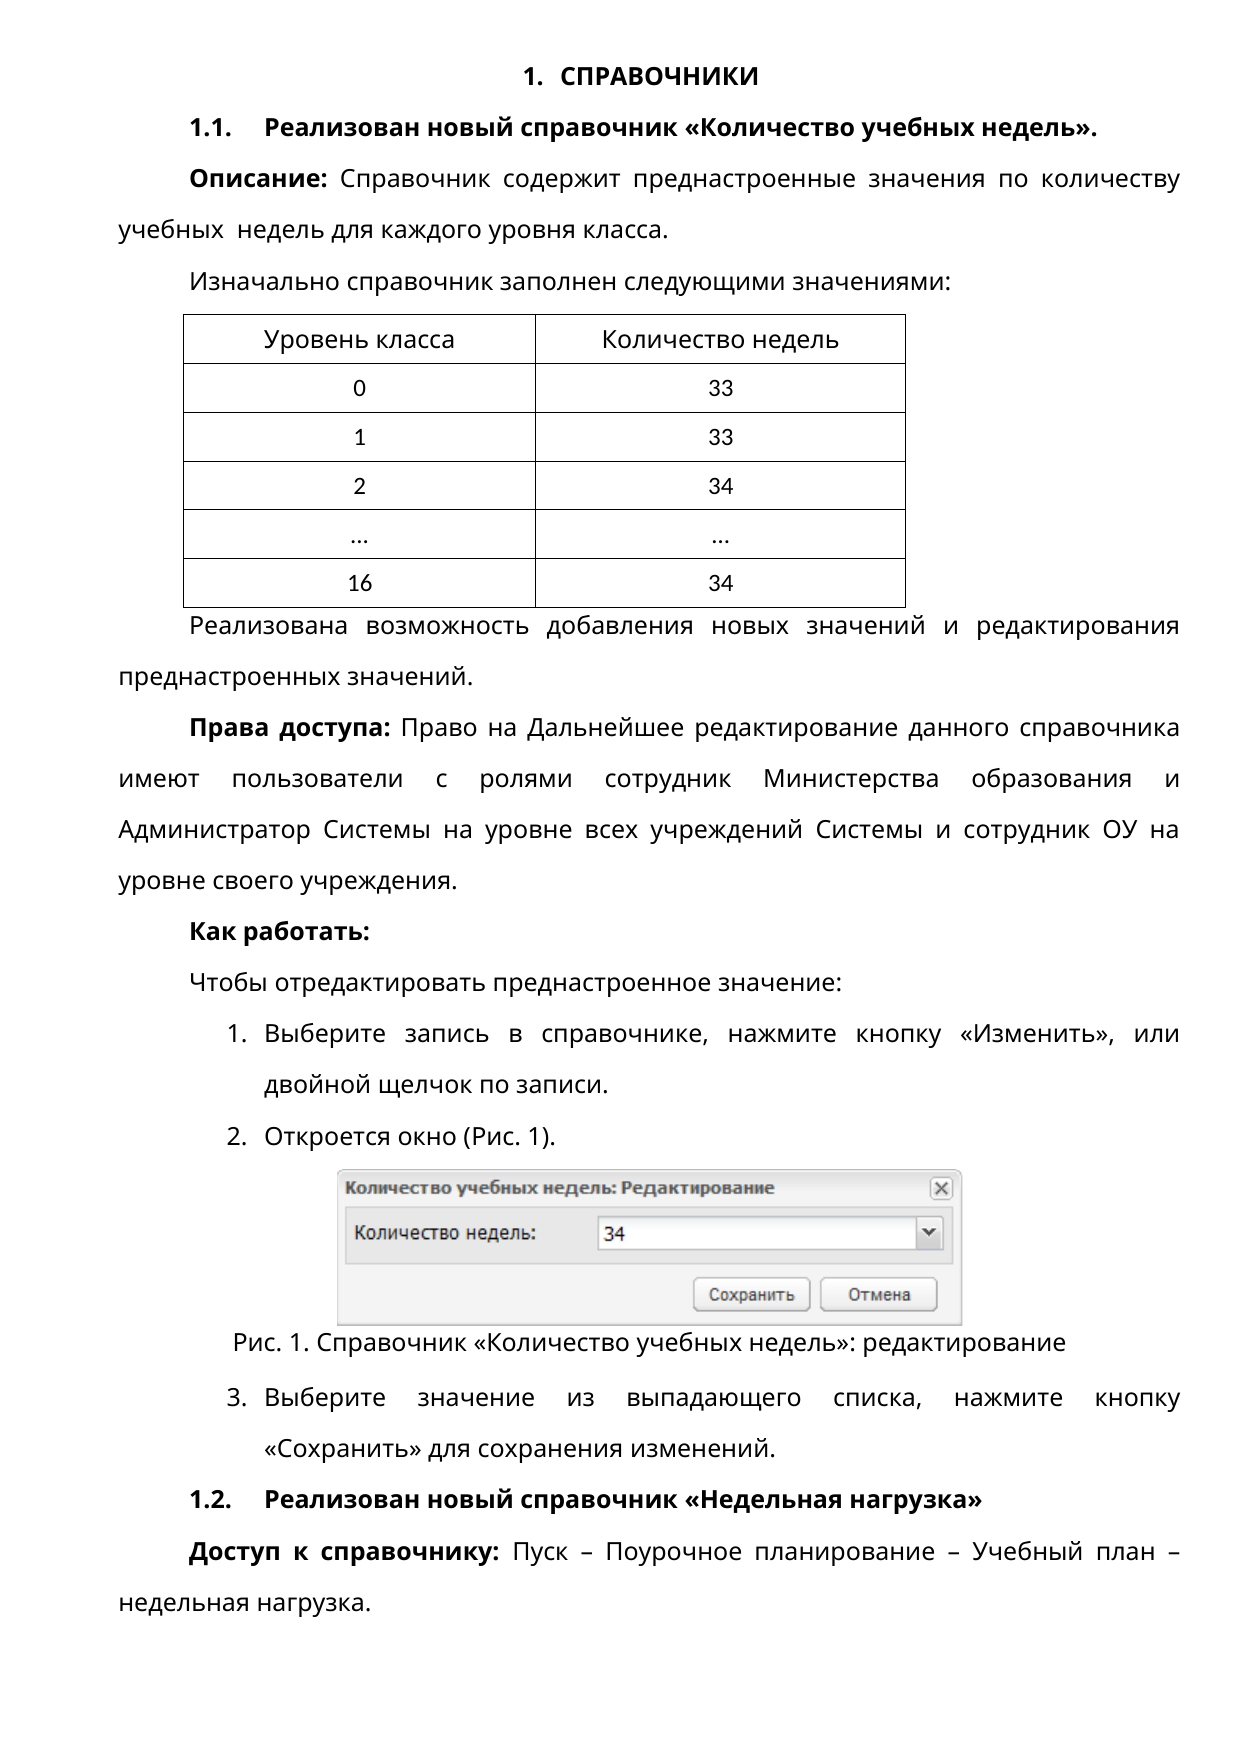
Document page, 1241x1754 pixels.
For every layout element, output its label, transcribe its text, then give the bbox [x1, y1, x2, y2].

table_cell 2 [184, 462, 535, 509]
text Как работать: [118, 914, 1181, 948]
text Реализован новый справочник «Количество учебных недель». [189, 110, 1181, 144]
table_cell 0 [184, 364, 535, 412]
table_cell 16 [184, 559, 535, 607]
text Реализован новый справочник «Недельная нагрузка» [189, 1482, 1181, 1516]
table_cell ... [184, 510, 535, 558]
text Описание: Справочник содержит преднастроенные значения по количеству учебных недель для каждого уровня класса. [118, 161, 1181, 246]
list Откроется окно (Рис. 1). [226, 1118, 1181, 1152]
table_cell 33 [536, 413, 905, 461]
table_cell 33 [536, 364, 905, 412]
table_header Уровень класса [184, 315, 535, 363]
text Чтобы отредактировать преднастроенное значение: [118, 965, 1181, 999]
table_cell 1 [184, 413, 535, 461]
text Реализована возможность добавления новых значений и редактирования преднастроенных значений. [118, 608, 1181, 693]
list Выберите значение из выпадающего списка, нажмите кнопку «Сохранить» для сохранения изменений. [226, 1380, 1181, 1465]
text Изначально справочник заполнен следующими значениями: [118, 263, 1181, 297]
table_header Количество недель [536, 315, 905, 363]
picture [337, 1169, 963, 1326]
table_cell … [536, 510, 905, 558]
table_cell 34 [536, 559, 905, 607]
text Доступ к справочнику: Пуск – Поурочное планирование – Учебный план – недельная нагрузка. [118, 1533, 1181, 1618]
text Права доступа: Право на Дальнейшее редактирование данного справочника имеют пользователи с ролями сотрудник Министерства образования и Администратор Системы на уровне всех учреждений Системы и сотрудник ОУ на уровне своего учреждения. [118, 710, 1181, 897]
table_cell 34 [536, 462, 905, 509]
list Выберите запись в справочнике, нажмите кнопку «Изменить», или двойной щелчок по записи. [226, 1016, 1181, 1101]
text Справочники [189, 59, 1092, 93]
